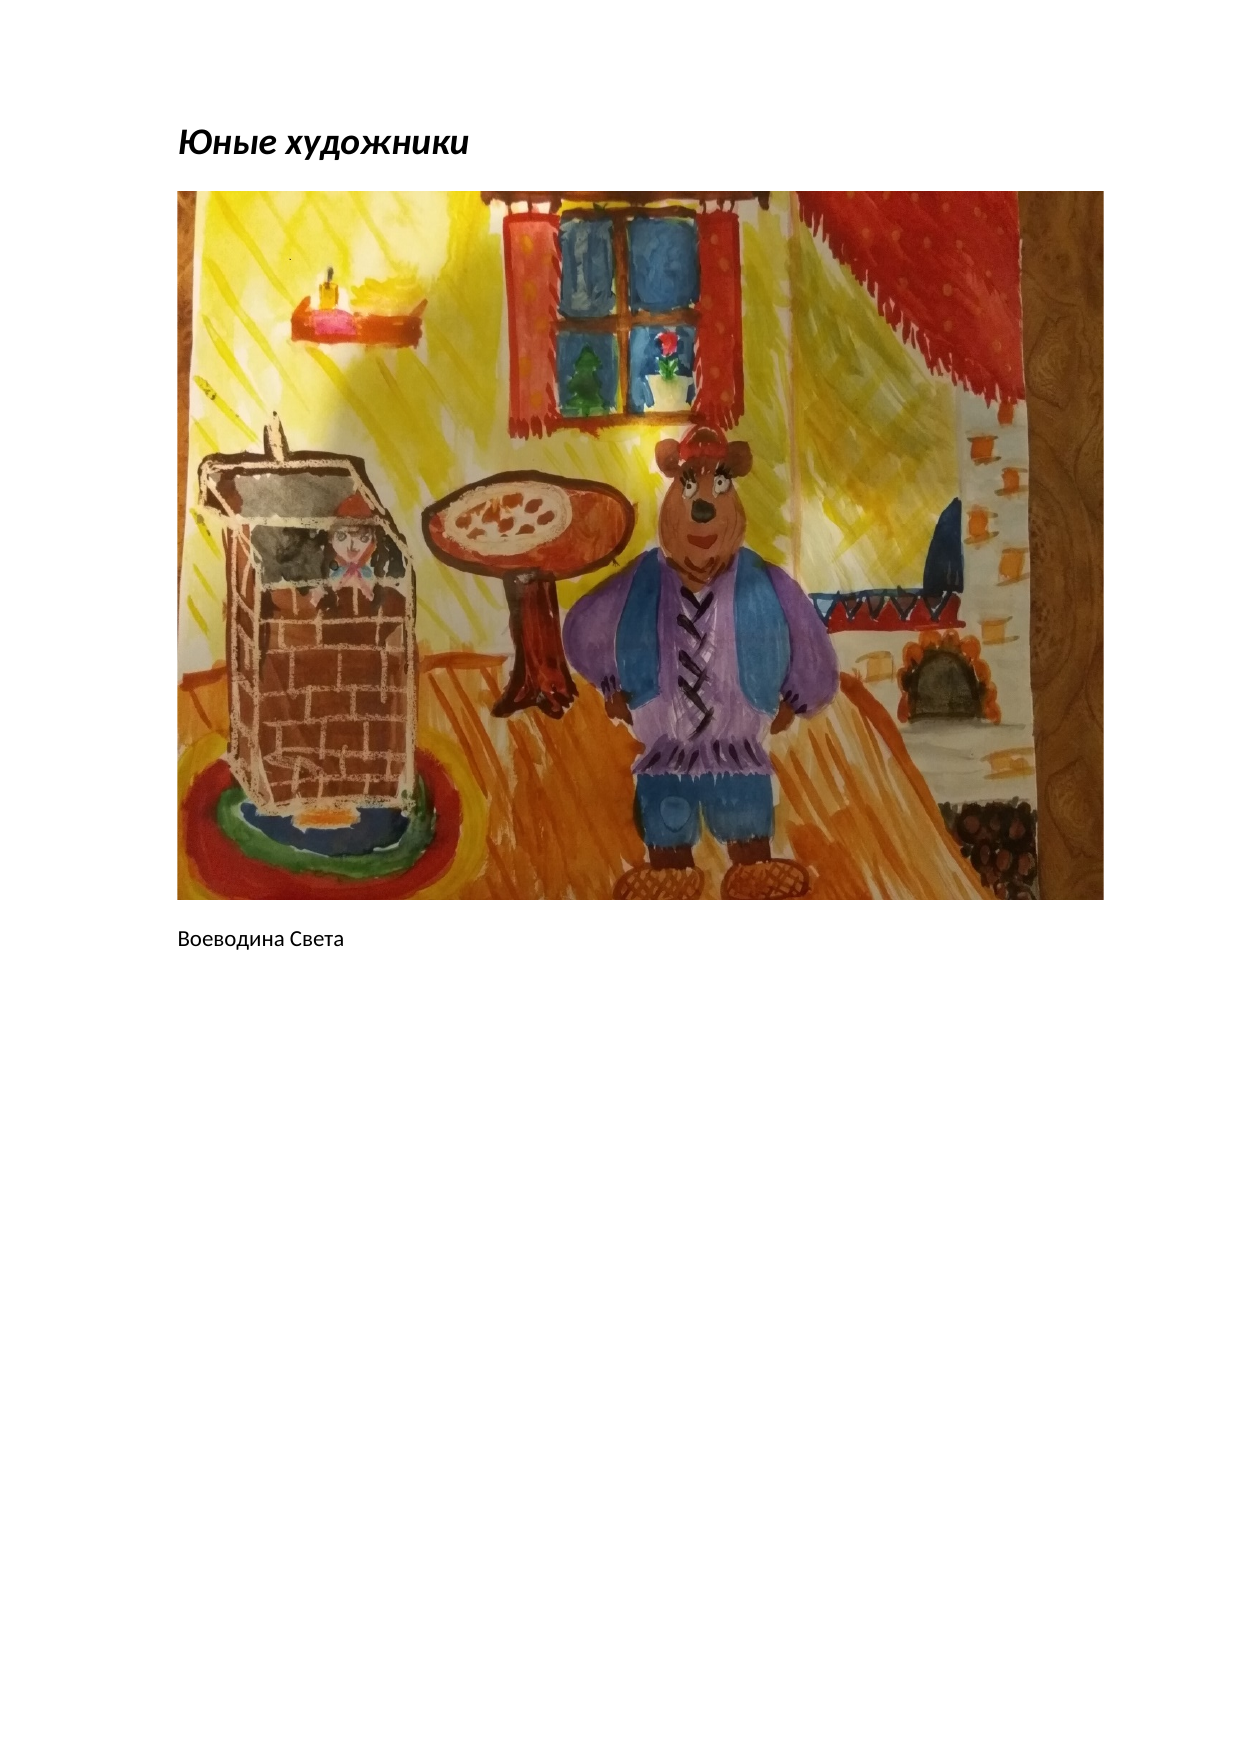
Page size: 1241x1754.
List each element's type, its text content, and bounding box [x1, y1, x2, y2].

text Юные художники [177, 118, 1152, 164]
text Воеводина Света [177, 924, 1152, 952]
picture [177, 191, 1104, 900]
